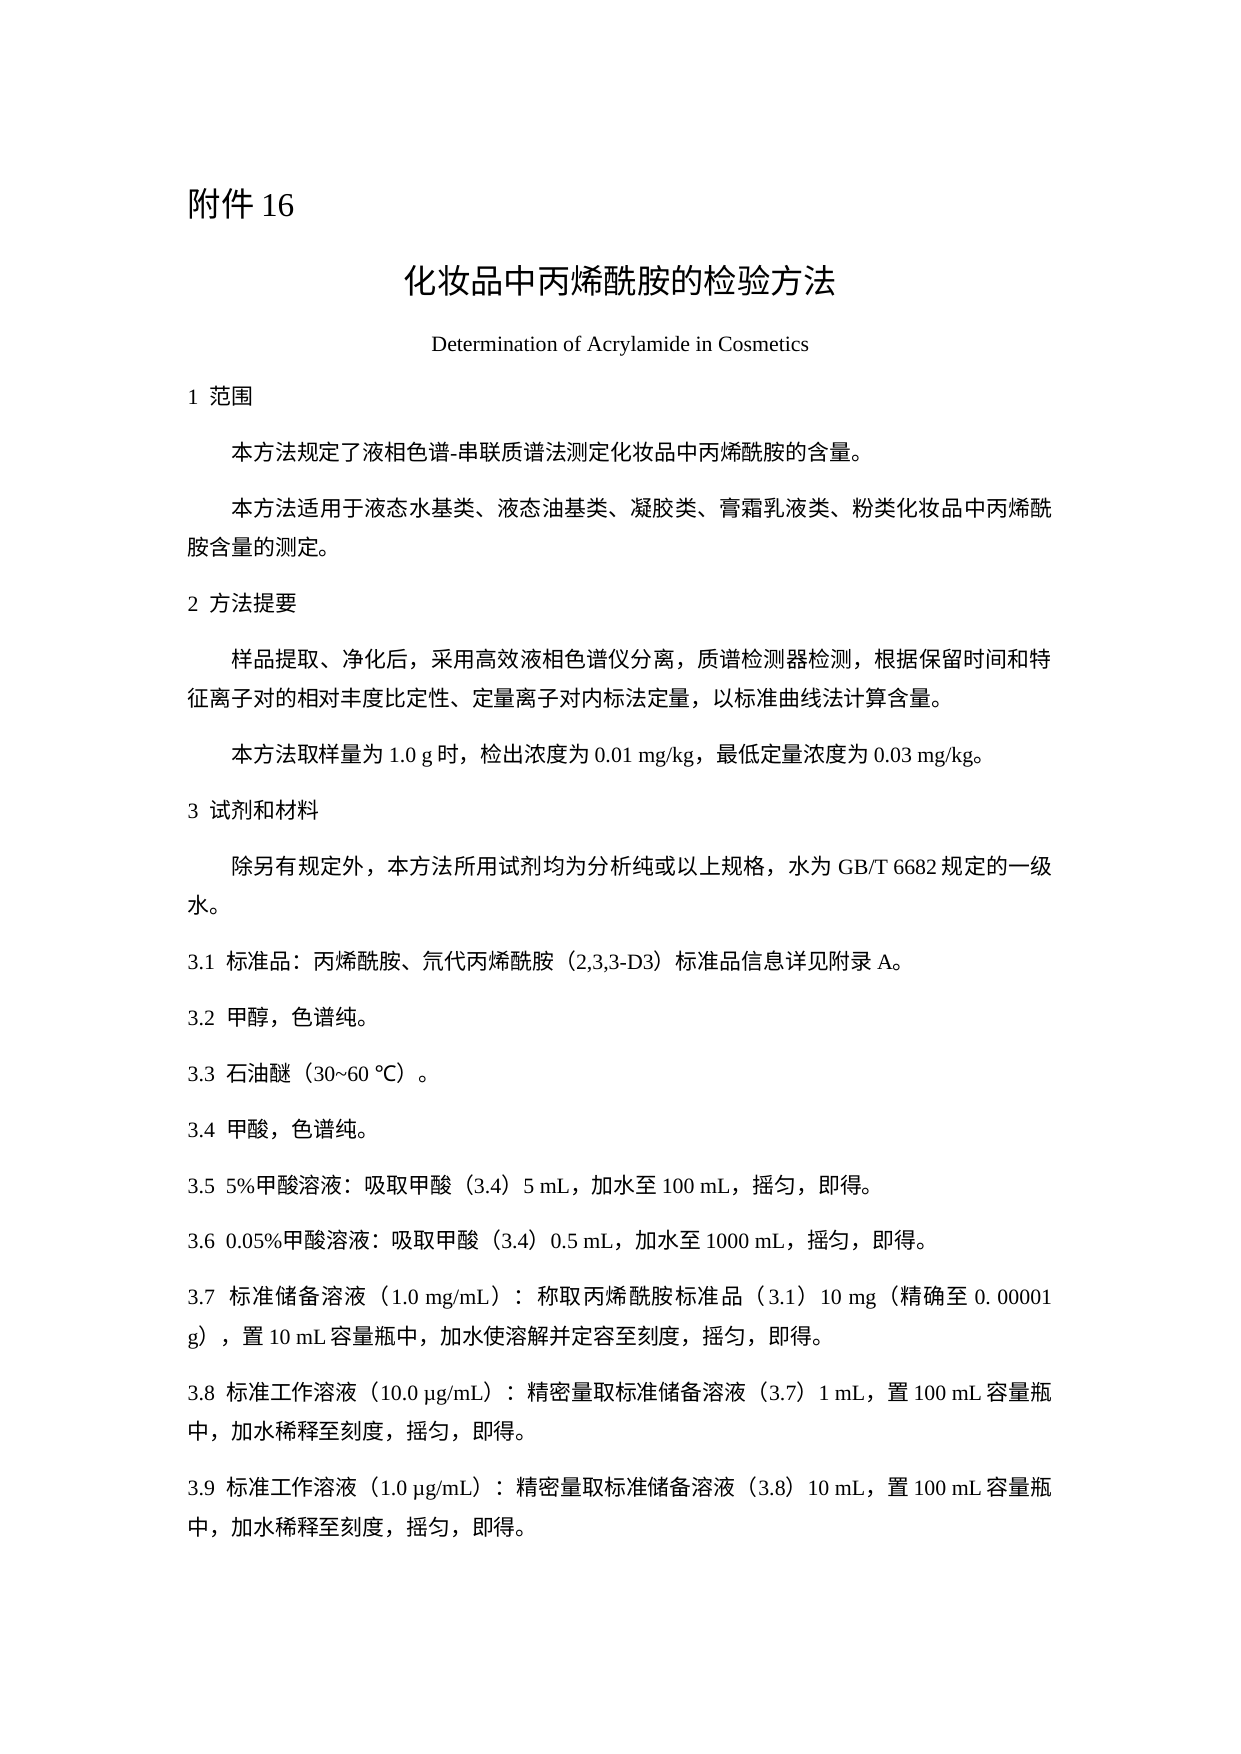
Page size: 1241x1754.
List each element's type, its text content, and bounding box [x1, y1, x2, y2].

text 3.2 甲醇，色谱纯。 [187, 1000, 1053, 1032]
text 化妆品中丙烯酰胺的检验方法 [187, 255, 1053, 303]
text 本方法适用于液态水基类、液态油基类、凝胶类、膏霜乳液类、粉类化妆品中丙烯酰胺含量的测定。 [187, 491, 1053, 562]
text Determination of Acrylamide in Cosmetics [187, 331, 1053, 356]
text 样品提取、净化后，采用高效液相色谱仪分离，质谱检测器检测，根据保留时间和特征离子对的相对丰度比定性、定量离子对内标法定量，以标准曲线法计算含量。 [187, 642, 1053, 713]
text 附件16 [187, 178, 1053, 226]
text 3.6 0.05%甲酸溶液：吸取甲酸（3.4）0.5 mL，加水至1000 mL，摇匀，即得。 [187, 1223, 1053, 1255]
text 本方法取样量为1.0 g时，检出浓度为0.01 mg/kg，最低定量浓度为0.03 mg/kg。 [187, 737, 1053, 769]
text 2 方法提要 [187, 586, 1053, 618]
text 3.4 甲酸，色谱纯。 [187, 1112, 1053, 1143]
text 本方法规定了液相色谱-串联质谱法测定化妆品中丙烯酰胺的含量。 [187, 435, 1053, 466]
text 3.3 石油醚（30~60 ℃）。 [187, 1056, 1053, 1088]
text 3.1 标准品：丙烯酰胺、氘代丙烯酰胺（2,3,3-D3）标准品信息详见附录A。 [187, 944, 1053, 976]
text 3.5 5%甲酸溶液：吸取甲酸（3.4）5 mL，加水至100 mL，摇匀，即得。 [187, 1168, 1053, 1199]
text 除另有规定外，本方法所用试剂均为分析纯或以上规格，水为GB/T 6682规定的一级水。 [187, 849, 1053, 920]
text 3 试剂和材料 [187, 793, 1053, 825]
text 3.9 标准工作溶液（1.0 µg/mL）：精密量取标准储备溶液（3.8）10 mL，置100 mL容量瓶中，加水稀释至刻度，摇匀，即得。 [187, 1470, 1053, 1541]
text 1 范围 [187, 379, 1053, 411]
text 3.7 标准储备溶液（1.0 mg/mL）：称取丙烯酰胺标准品（3.1）10 mg（精确至0. 00001 g），置10 mL容量瓶中，加水使溶解并定容至刻度，摇匀，即得。 [187, 1279, 1053, 1351]
text 3.8 标准工作溶液（10.0 µg/mL）：精密量取标准储备溶液（3.7）1 mL，置100 mL容量瓶中，加水稀释至刻度，摇匀，即得。 [187, 1375, 1053, 1446]
